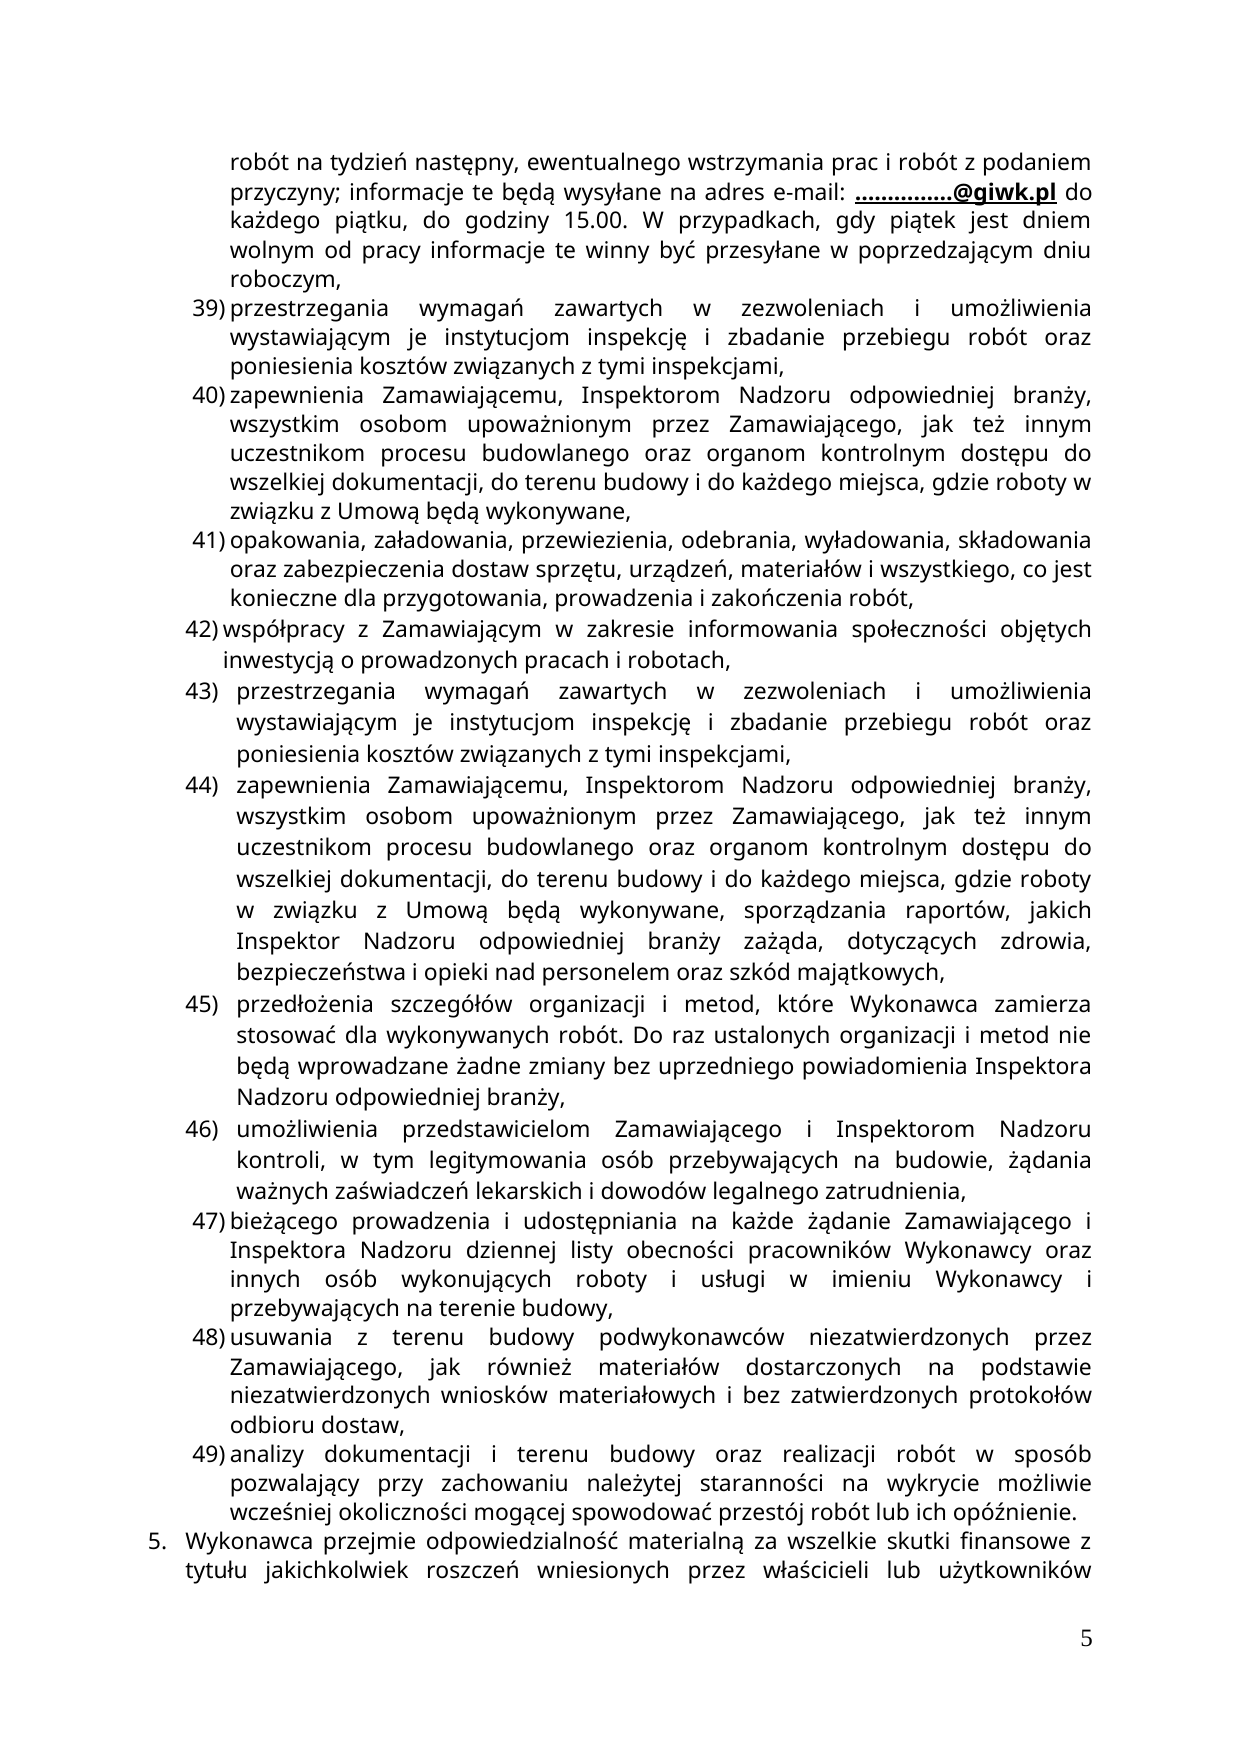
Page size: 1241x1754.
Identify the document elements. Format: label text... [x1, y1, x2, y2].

list umożliwienia przedstawicielom Zamawiającego i Inspektorom Nadzoru kontroli, w tym legitymowania osób przebywających na budowie, żądania ważnych zaświadczeń lekarskich i dowodów legalnego zatrudnienia, [185, 1113, 1093, 1206]
list opakowania, załadowania, przewiezienia, odebrania, wyładowania, składowania oraz zabezpieczenia dostaw sprzętu, urządzeń, materiałów i wszystkiego, co jest konieczne dla przygotowania, prowadzenia i zakończenia robót, [192, 525, 1093, 613]
list zapewnienia Zamawiającemu, Inspektorom Nadzoru odpowiedniej branży, wszystkim osobom upoważnionym przez Zamawiającego, jak też innym uczestnikom procesu budowlanego oraz organom kontrolnym dostępu do wszelkiej dokumentacji, do terenu budowy i do każdego miejsca, gdzie roboty w związku z Umową będą wykonywane, [192, 380, 1093, 525]
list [192, 148, 1093, 293]
list zapewnienia Zamawiającemu, Inspektorom Nadzoru odpowiedniej branży, wszystkim osobom upoważnionym przez Zamawiającego, jak też innym uczestnikom procesu budowlanego oraz organom kontrolnym dostępu do wszelkiej dokumentacji, do terenu budowy i do każdego miejsca, gdzie roboty w związku z Umową będą wykonywane, sporządzania raportów, jakich Inspektor Nadzoru odpowiedniej branży zażąda, dotyczących zdrowia, bezpieczeństwa i opieki nad personelem oraz szkód majątkowych, [185, 769, 1093, 988]
list usuwania z terenu budowy podwykonawców niezatwierdzonych przez Zamawiającego, jak również materiałów dostarczonych na podstawie niezatwierdzonych wniosków materiałowych i bez zatwierdzonych protokołów odbioru dostaw, [192, 1323, 1093, 1439]
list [148, 1526, 1093, 1584]
list przestrzegania wymagań zawartych w zezwoleniach i umożliwienia wystawiającym je instytucjom inspekcję i zbadanie przebiegu robót oraz poniesienia kosztów związanych z tymi inspekcjami, [192, 293, 1093, 380]
list przestrzegania wymagań zawartych w zezwoleniach i umożliwienia wystawiającym je instytucjom inspekcję i zbadanie przebiegu robót oraz poniesienia kosztów związanych z tymi inspekcjami, [185, 675, 1093, 769]
list analizy dokumentacji i terenu budowy oraz realizacji robót w sposób pozwalający przy zachowaniu należytej staranności na wykrycie możliwie wcześniej okoliczności mogącej spowodować przestój robót lub ich opóźnienie. [192, 1439, 1093, 1526]
list bieżącego prowadzenia i udostępniania na każde żądanie Zamawiającego i Inspektora Nadzoru dziennej listy obecności pracowników Wykonawcy oraz innych osób wykonujących roboty i usługi w imieniu Wykonawcy i przebywających na terenie budowy, [192, 1206, 1093, 1323]
list przedłożenia szczegółów organizacji i metod, które Wykonawca zamierza stosować dla wykonywanych robót. Do raz ustalonych organizacji i metod nie będą wprowadzane żadne zmiany bez uprzedniego powiadomienia Inspektora Nadzoru odpowiedniej branży, [185, 988, 1093, 1113]
list współpracy z Zamawiającym w zakresie informowania społeczności objętych inwestycją o prowadzonych pracach i robotach, [185, 613, 1093, 675]
